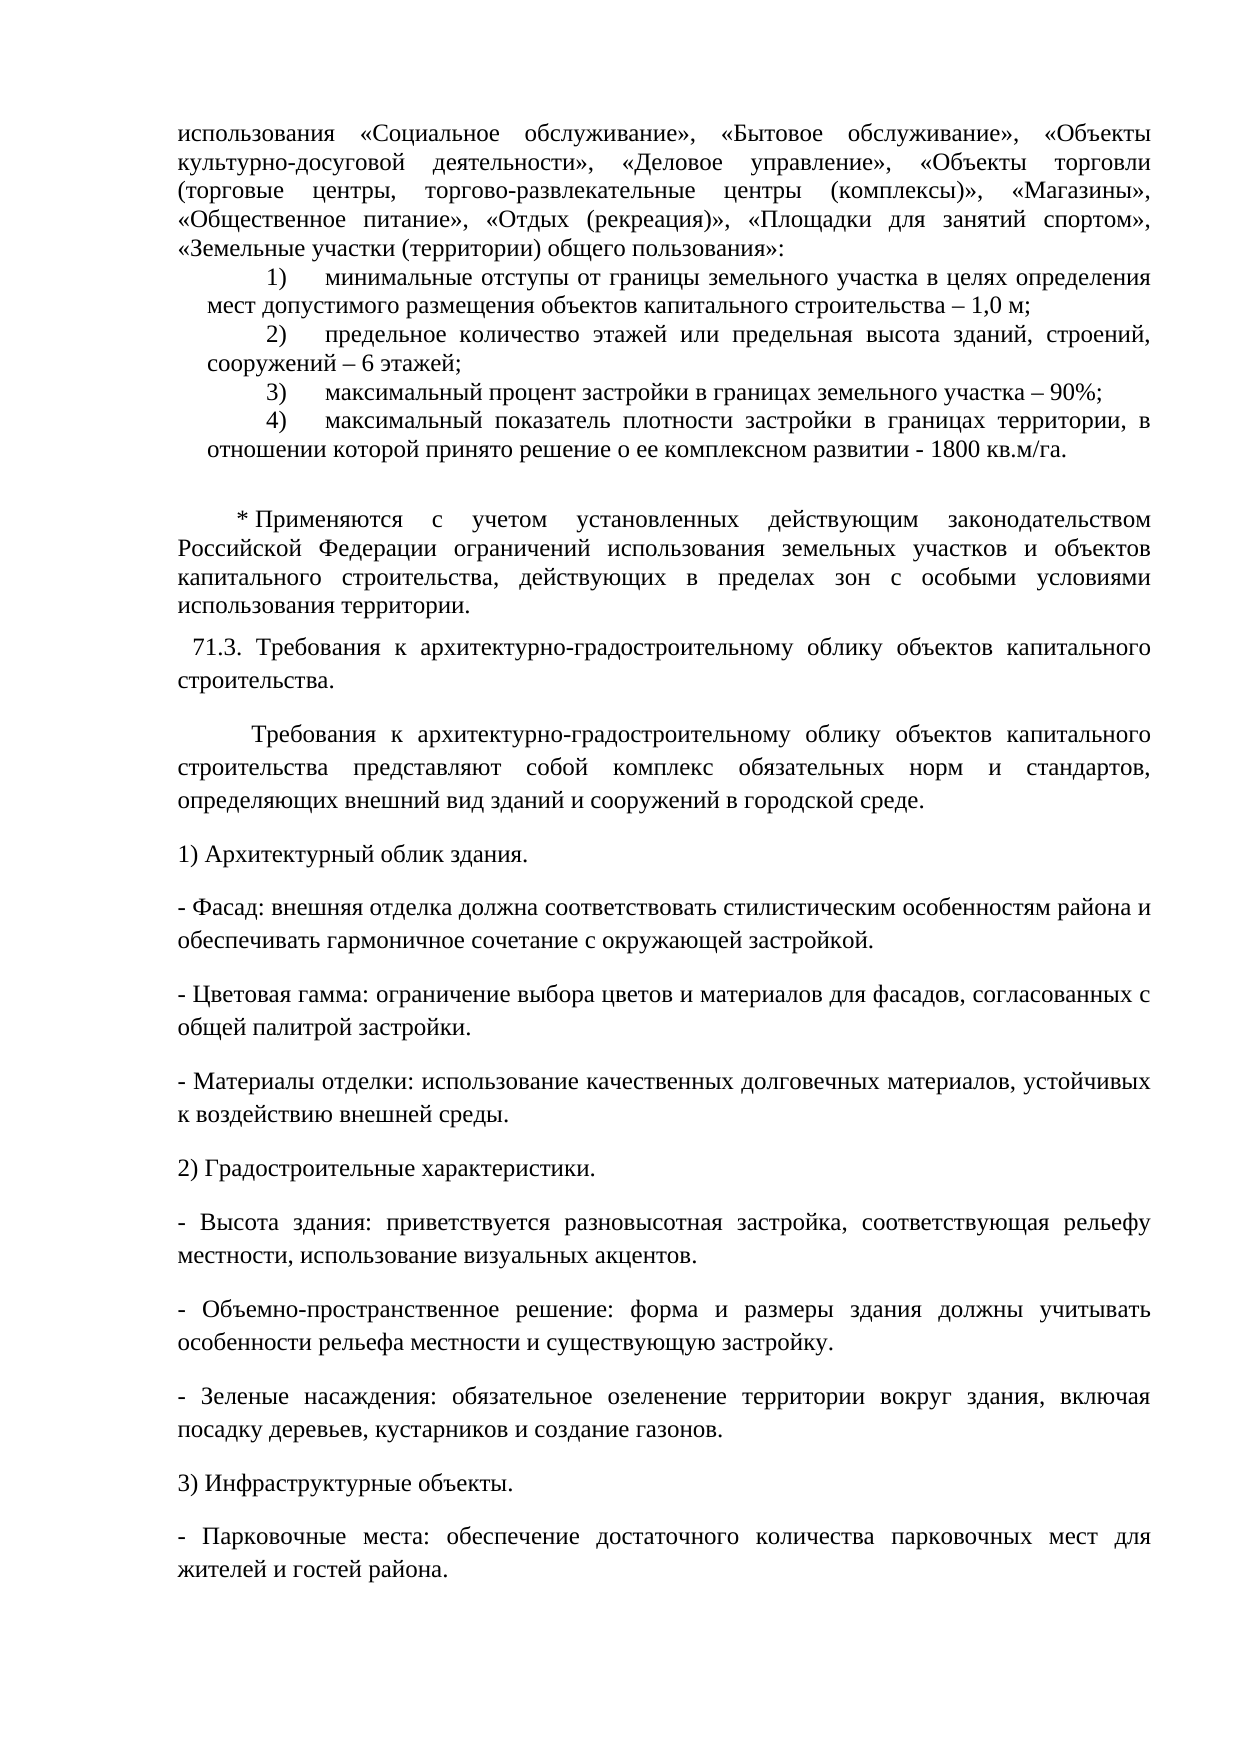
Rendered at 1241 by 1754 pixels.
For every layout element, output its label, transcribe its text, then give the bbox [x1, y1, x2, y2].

text - Высота здания: приветствуется разновысотная застройка, соответствующая рельефу местности, использование визуальных акцентов. [177, 1207, 1152, 1269]
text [177, 118, 1152, 262]
text 4) максимальный показатель плотности застройки в границах территории, в отношении которой принято решение о ее комплексном развитии - 1800 кв.м/га. [207, 406, 1152, 463]
text 2) предельное количество этажей или предельная высота зданий, строений, сооружений – 6 этажей; [207, 319, 1152, 377]
text 1) Архитектурный облик здания. [177, 839, 1152, 867]
text Требования к архитектурно-градостроительному облику объектов капитального строительства представляют собой комплекс обязательных норм и стандартов, определяющих внешний вид зданий и сооружений в городской среде. [177, 719, 1152, 813]
text - Зеленые насаждения: обязательное озеленение территории вокруг здания, включая посадку деревьев, кустарников и создание газонов. [177, 1381, 1152, 1442]
text 3) Инфраструктурные объекты. [177, 1468, 1152, 1496]
text - Фасад: внешняя отделка должна соответствовать стилистическим особенностям района и обеспечивать гармоничное сочетание с окружающей застройкой. [177, 892, 1152, 954]
text - Материалы отделки: использование качественных долговечных материалов, устойчивых к воздействию внешней среды. [177, 1066, 1152, 1128]
text 1) минимальные отступы от границы земельного участка в целях определения мест допустимого размещения объектов капитального строительства – 1,0 м; [207, 262, 1152, 319]
text - Объемно-пространственное решение: форма и размеры здания должны учитывать особенности рельефа местности и существующую застройку. [177, 1294, 1152, 1356]
text - Парковочные места: обеспечение достаточного количества парковочных мест для жителей и гостей района. [177, 1521, 1152, 1583]
text 3) максимальный процент застройки в границах земельного участка – 90%; [207, 377, 1152, 406]
text 71.3. Требования к архитектурно-градостроительному облику объектов капитального строительства. [177, 632, 1152, 694]
text 2) Градостроительные характеристики. [177, 1153, 1152, 1182]
text * Применяются с учетом установленных действующим законодательством Российской Федерации ограничений использования земельных участков и объектов капитального строительства, действующих в пределах зон с особыми условиями использования территории. [177, 504, 1152, 619]
text - Цветовая гамма: ограничение выбора цветов и материалов для фасадов, согласованных с общей палитрой застройки. [177, 979, 1152, 1041]
